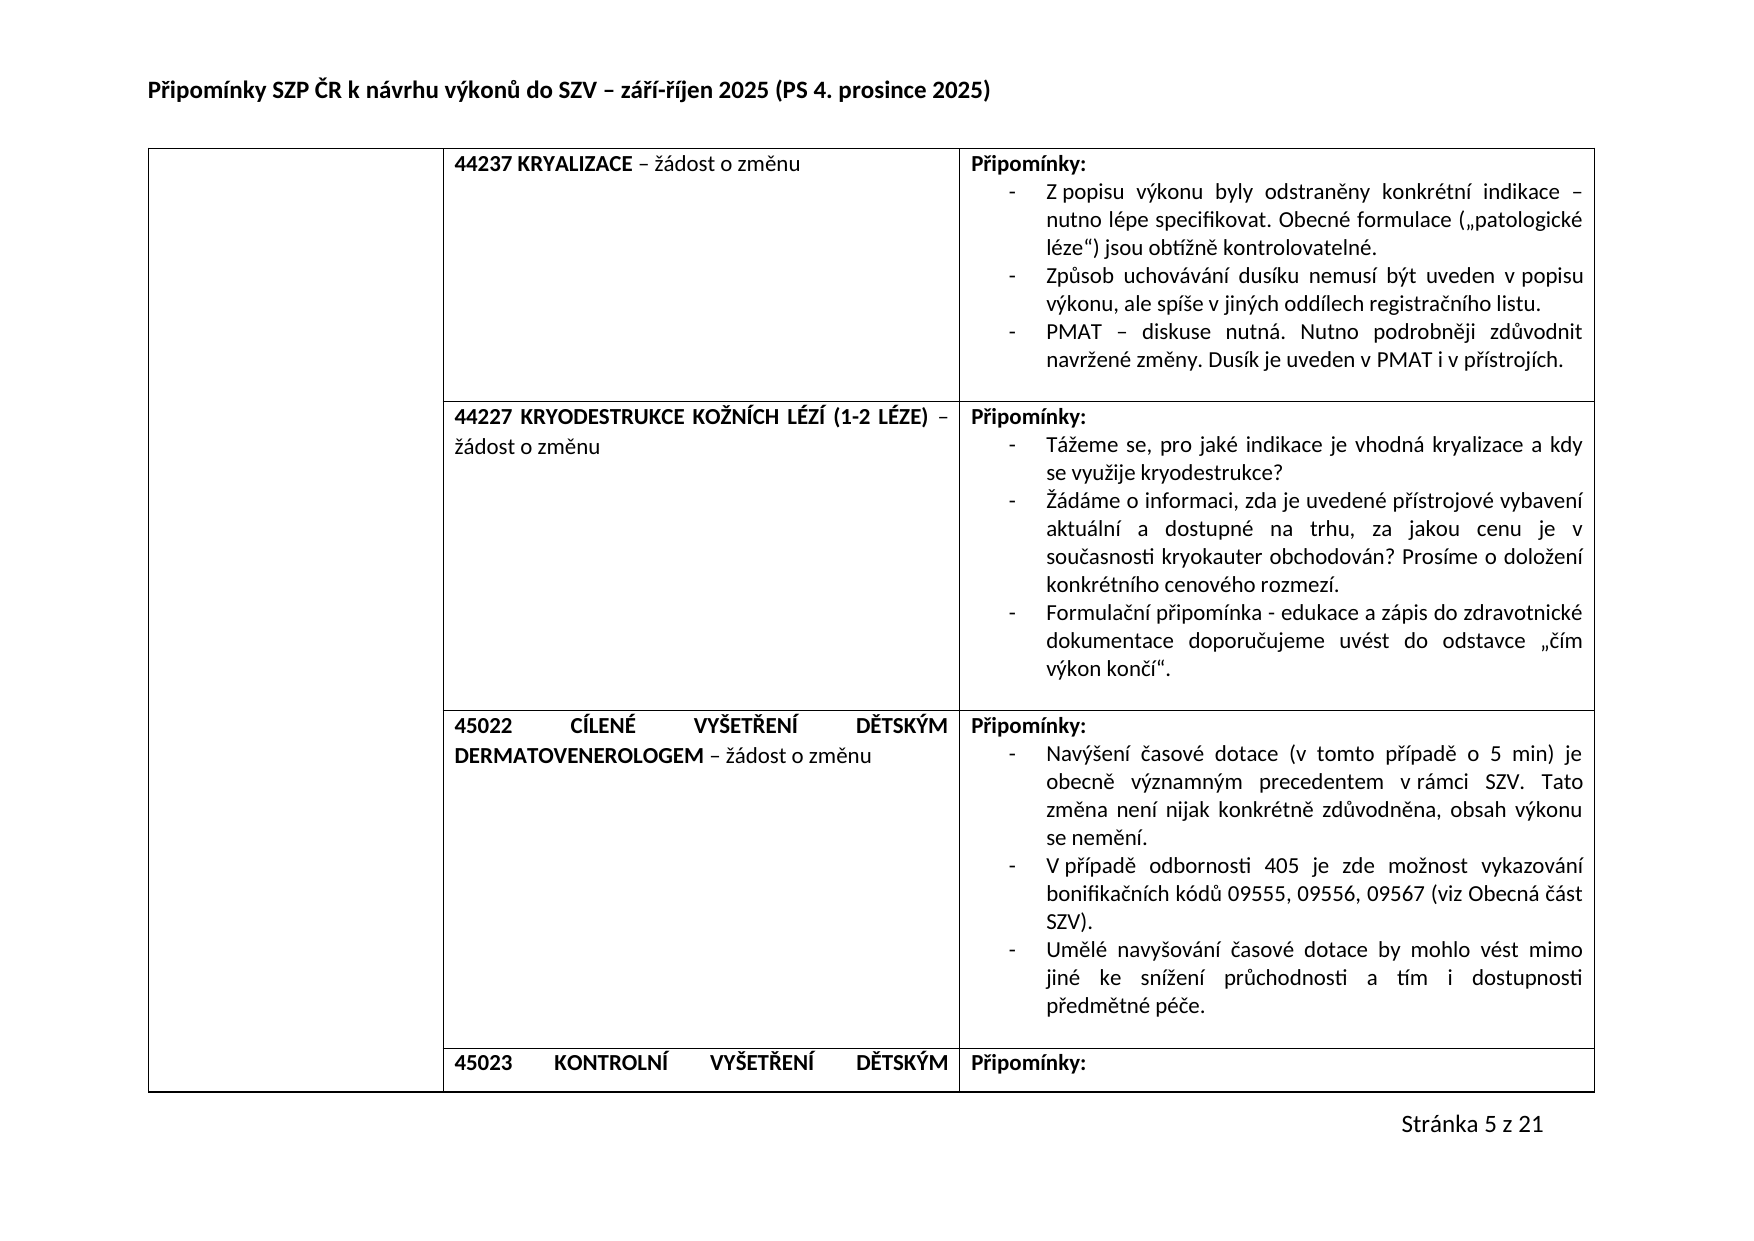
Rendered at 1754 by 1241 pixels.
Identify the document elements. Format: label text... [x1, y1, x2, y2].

table_cell Připomínky: Z popisu výkonu byly odstraněny konkrétní indikace –nutno lépe specifikovat. Obecné formulace („patologické léze“) jsou obtížně kontrolovatelné. Způsob uchovávání dusíku nemusí být uveden v popisu výkonu, ale spíše v jiných oddílech registračního listu. PMAT – diskuse nutná. Nutno podrobněji zdůvodnit navržené změny. Dusík je uveden v PMAT i v přístrojích. [960, 149, 1594, 401]
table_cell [444, 1049, 959, 1091]
table_cell 44237 KRYALIZACE – žádost o změnu [444, 149, 959, 401]
table_cell 44227 KRYODESTRUKCE KOŽNÍCH LÉZÍ (1-2 LÉZE) – žádost o změnu [444, 402, 959, 710]
table_cell Připomínky: Tážeme se, pro jaké indikace je vhodná kryalizace a kdy se využije kryodestrukce? Žádáme o informaci, zda je uvedené přístrojové vybavení aktuální a dostupné na trhu, za jakou cenu je v současnosti kryokauter obchodován? Prosíme o doložení konkrétního cenového rozmezí. Formulační připomínka - edukace a zápis do zdravotnické dokumentace doporučujeme uvést do odstavce „čím výkon končí“. [960, 402, 1594, 710]
table_cell 45022 CÍLENÉ VYŠETŘENÍ DĚTSKÝM DERMATOVENEROLOGEM – žádost o změnu [444, 711, 959, 1047]
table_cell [960, 1049, 1594, 1091]
